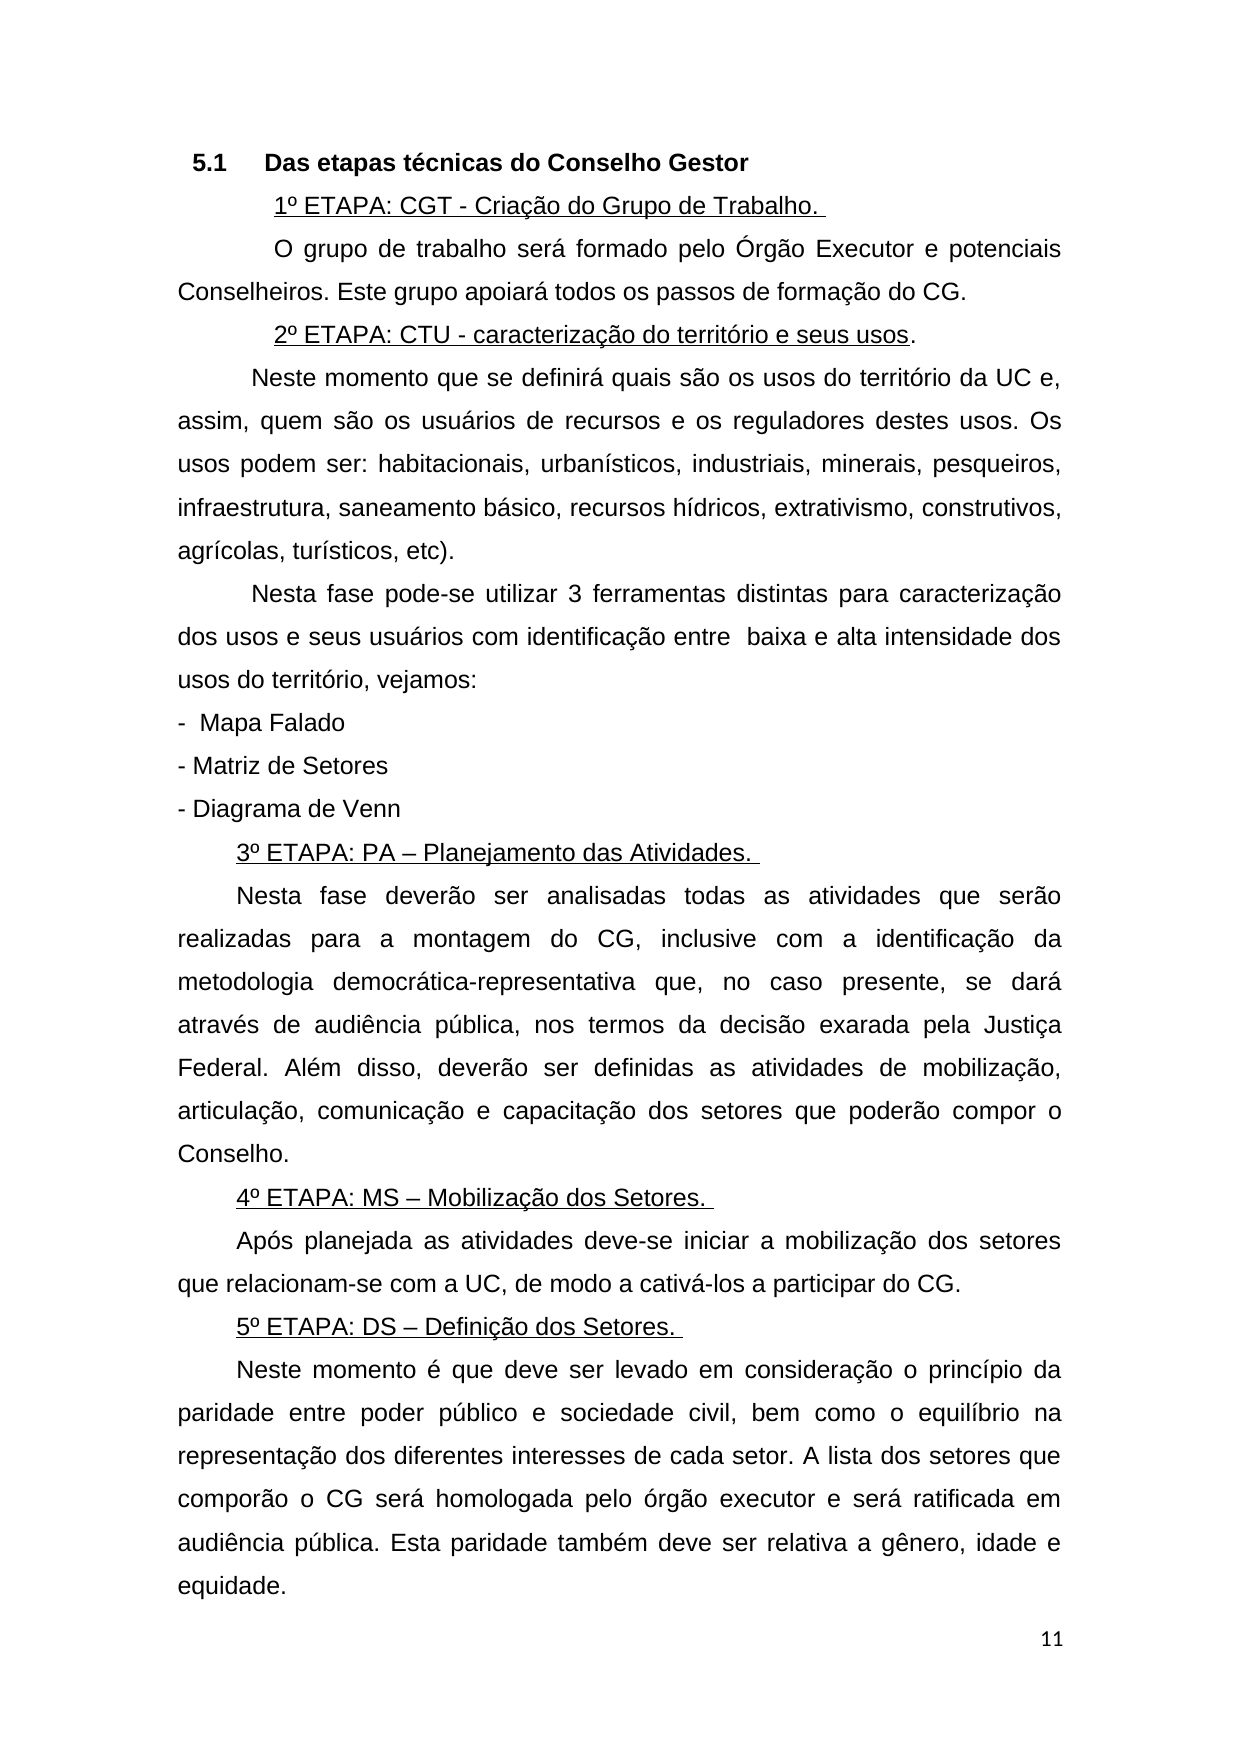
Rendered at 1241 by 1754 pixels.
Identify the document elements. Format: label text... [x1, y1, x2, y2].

text 3º ETAPA: PA – Planejamento das Atividades. [177, 838, 1063, 866]
text Após planejada as atividades deve-se iniciar a mobilização dos setores que relacionam-se com a UC, de modo a cativá-los a participar do CG. [177, 1226, 1063, 1298]
text 5º ETAPA: DS – Definição dos Setores. [177, 1312, 1063, 1341]
text O grupo de trabalho será formado pelo Órgão Executor e potenciais Conselheiros. Este grupo apoiará todos os passos de formação do CG. [177, 234, 1063, 306]
text 2º ETAPA: CTU - caracterização do território e seus usos. [177, 320, 1063, 349]
list Das etapas técnicas do Conselho Gestor [192, 148, 1063, 176]
text Nesta fase pode-se utilizar 3 ferramentas distintas para caracterização dos usos e seus usuários com identificação entre baixa e alta intensidade dos usos do território, vejamos: [177, 579, 1063, 694]
text - Matriz de Setores [177, 751, 1063, 780]
text Neste momento é que deve ser levado em consideração o princípio da paridade entre poder público e sociedade civil, bem como o equilíbrio na representação dos diferentes interesses de cada setor. A lista dos setores que comporão o CG será homologada pelo órgão executor e será ratificada em audiência pública. Esta paridade também deve ser relativa a gênero, idade e equidade. [177, 1355, 1063, 1599]
text - Mapa Falado [177, 708, 1063, 737]
text Nesta fase deverão ser analisadas todas as atividades que serão realizadas para a montagem do CG, inclusive com a identificação da metodologia democrática-representativa que, no caso presente, se dará através de audiência pública, nos termos da decisão exarada pela Justiça Federal. Além disso, deverão ser definidas as atividades de mobilização, articulação, comunicação e capacitação dos setores que poderão compor o Conselho. [177, 881, 1063, 1168]
text 1º ETAPA: CGT - Criação do Grupo de Trabalho. [177, 191, 1063, 219]
text Neste momento que se definirá quais são os usos do território da UC e, assim, quem são os usuários de recursos e os reguladores destes usos. Os usos podem ser: habitacionais, urbanísticos, industriais, minerais, pesqueiros, infraestrutura, saneamento básico, recursos hídricos, extrativismo, construtivos, agrícolas, turísticos, etc). [177, 363, 1063, 564]
text 4º ETAPA: MS – Mobilização dos Setores. [177, 1183, 1063, 1211]
text - Diagrama de Venn [177, 794, 1063, 823]
